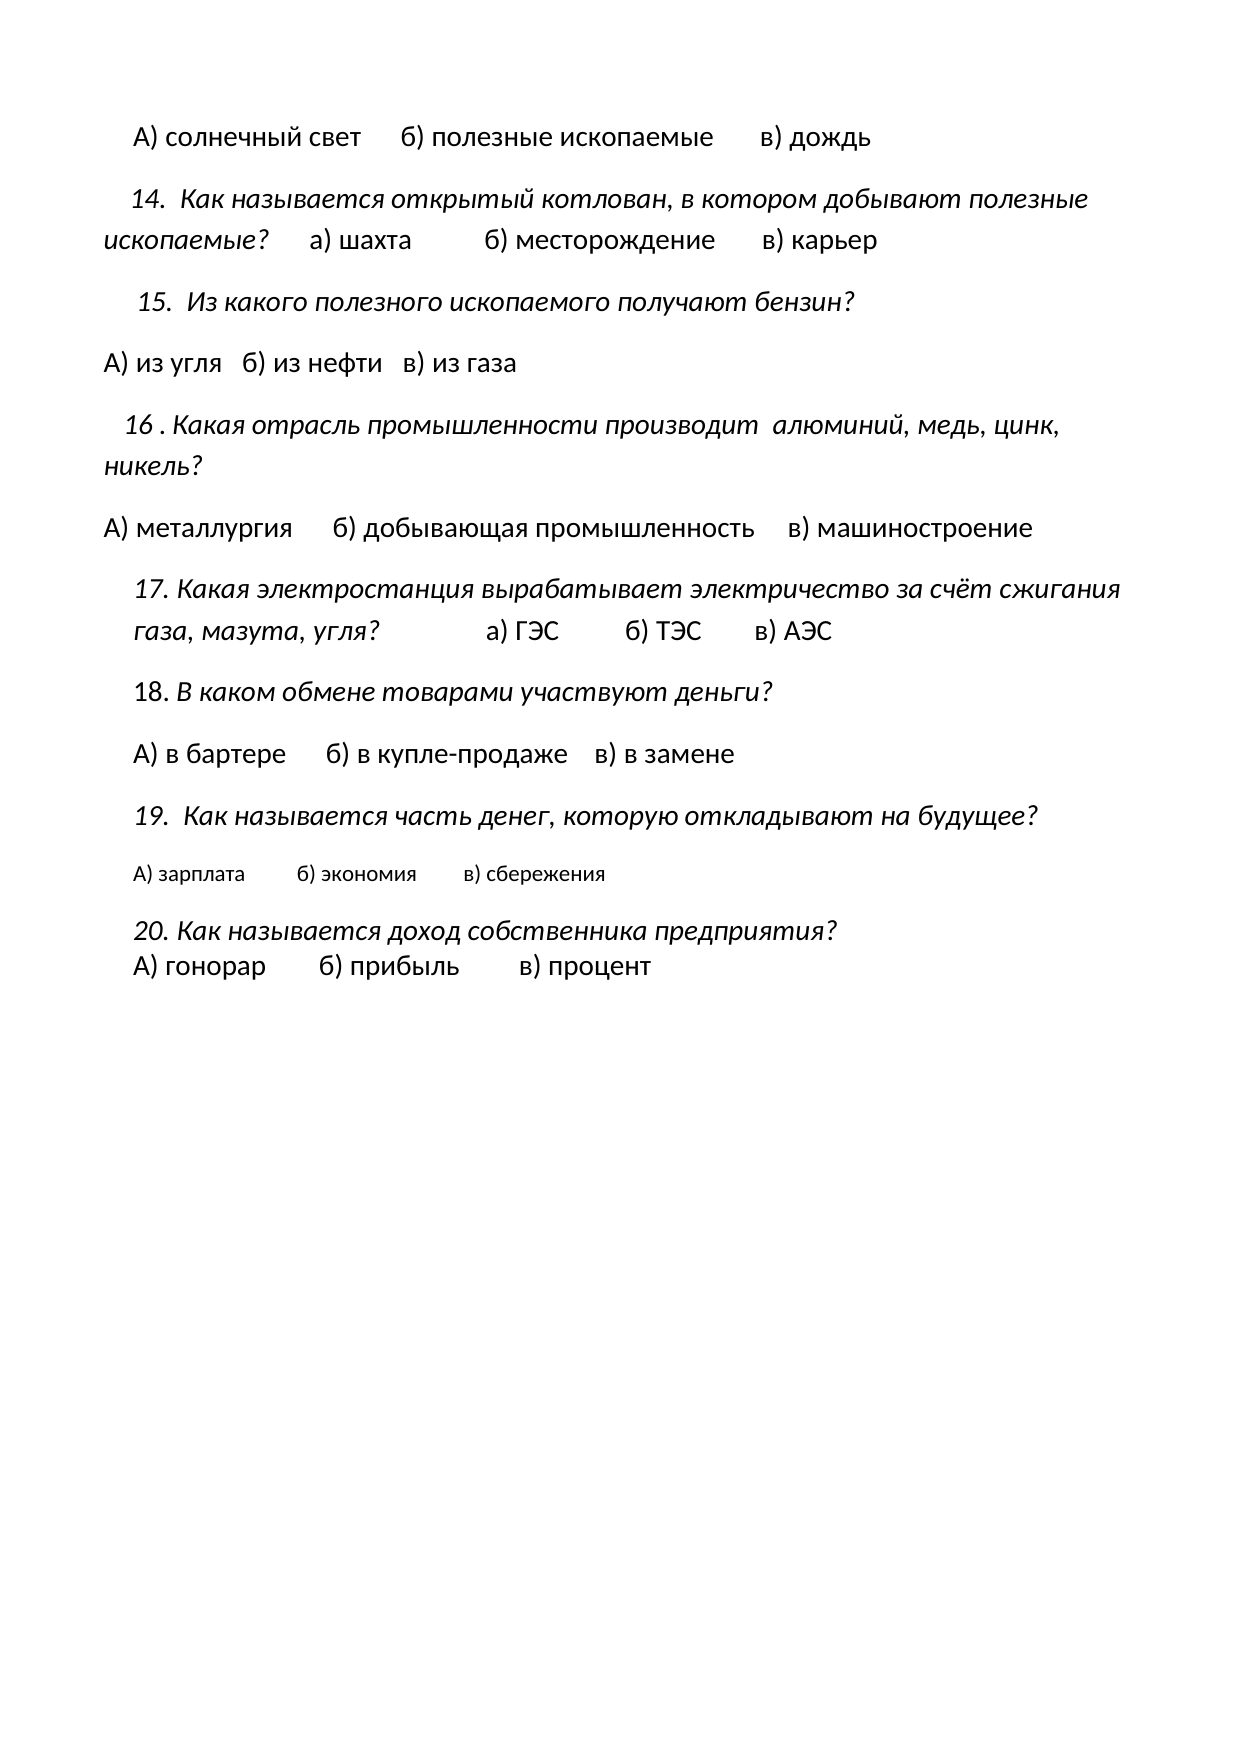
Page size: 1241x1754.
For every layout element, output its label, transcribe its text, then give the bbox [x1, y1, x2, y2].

text А) из угля б) из нефти в) из газа [103, 344, 1152, 380]
text А) металлургия б) добывающая промышленность в) машиностроение [103, 509, 1152, 544]
text А) гонорар б) прибыль в) процент [133, 947, 1152, 983]
text 20. Как называется доход собственника предприятия? [133, 912, 1152, 947]
text А) зарплата б) экономия в) сбережения [133, 859, 1152, 887]
text 14. Как называется открытый котлован, в котором добывают полезные ископаемые? а) шахта б) месторождение в) карьер [103, 180, 1152, 256]
text А) в бартере б) в купле-продаже в) в замене [133, 735, 1152, 771]
text 19. Как называется часть денег, которую откладывают на будущее? [133, 797, 1152, 832]
text 16 . Какая отрасль промышленности производит алюминий, медь, цинк, никель? [103, 406, 1152, 483]
text А) солнечный свет б) полезные ископаемые в) дождь [133, 118, 1152, 154]
text 17. Какая электростанция вырабатывает электричество за счёт сжигания газа, мазута, угля? а) ГЭС б) ТЭС в) АЭС [133, 571, 1152, 647]
text 18. В каком обмене товарами участвуют деньги? [133, 673, 1152, 709]
text 15. Из какого полезного ископаемого получают бензин? [103, 283, 1152, 318]
